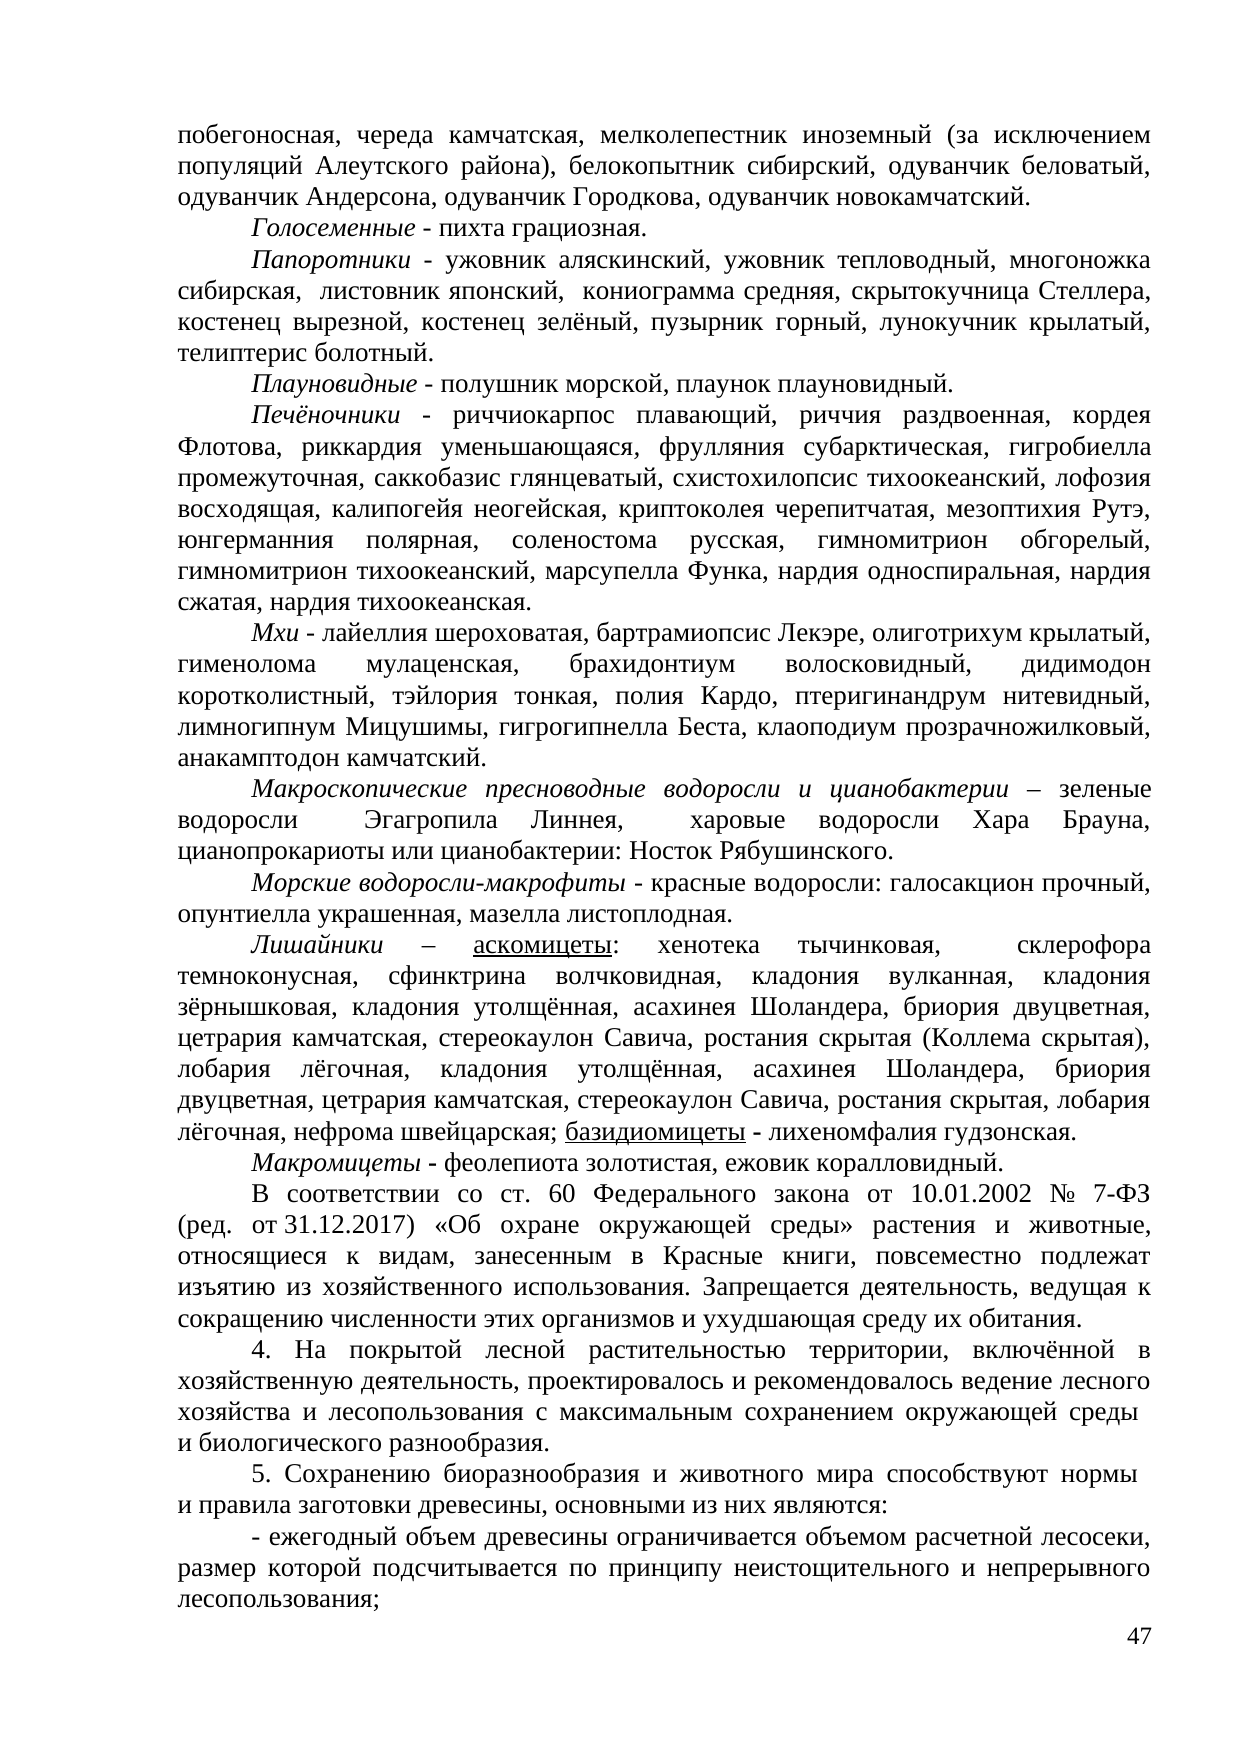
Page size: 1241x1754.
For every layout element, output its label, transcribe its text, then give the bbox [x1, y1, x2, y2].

text - ежегодный объем древесины ограничивается объемом расчетной лесосеки, размер которой подсчитывается по принципу неистощительного и непрерывного лесопользования; [177, 1520, 1152, 1613]
text Макроскопические пресноводные водоросли и цианобактерии – зеленые водоросли Эгагропила Линнея, харовые водоросли Хара Брауна, цианопрокариоты или цианобактерии: Носток Рябушинского. [177, 772, 1152, 866]
text Папоротники - ужовник аляскинский, ужовник тепловодный, многоножка сибирская, листовник японский, кониограмма средняя, скрытокучница Стеллера, костенец вырезной, костенец зелёный, пузырник горный, лунокучник крылатый, телиптерис болотный. [177, 243, 1152, 367]
text Печёночники - риччиокарпос плавающий, риччия раздвоенная, кордея Флотова, риккардия уменьшающаяся, фрулляния субарктическая, гигробиелла промежуточная, саккобазис глянцеватый, схистохилопсис тихоокеанский, лофозия восходящая, калипогейя неогейская, криптоколея черепитчатая, мезоптихия Рутэ, юнгерманния полярная, соленостома русская, гимномитрион обгорелый, гимномитрион тихоокеанский, марсупелла Функа, нардия односпиральная, нардия сжатая, нардия тихоокеанская. [177, 398, 1152, 616]
text Плауновидные - полушник морской, плаунок плауновидный. [177, 367, 1152, 398]
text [177, 118, 1152, 212]
text Морские водоросли-макрофиты - красные водоросли: галосакцион прочный, опунтиелла украшенная, мазелла листоплодная. [177, 866, 1152, 928]
text Макромицеты - феолепиота золотистая, ежовик коралловидный. [177, 1146, 1152, 1177]
text В соответствии со ст. 60 Федерального закона от 10.01.2002 № 7-ФЗ (ред. от 31.12.2017) «Об охране окружающей среды» растения и животные, относящиеся к видам, занесенным в Красные книги, повсеместно подлежат изъятию из хозяйственного использования. Запрещается деятельность, ведущая к сокращению численности этих организмов и ухудшающая среду их обитания. [177, 1177, 1152, 1333]
text 5. Сохранению биоразнообразия и животного мира способствуют нормы и правила заготовки древесины, основными из них являются: [177, 1457, 1152, 1520]
text Голосеменные - пихта грациозная. [177, 212, 1152, 243]
text Мхи - лайеллия шероховатая, бартрамиопсис Лекэре, олиготрихум крылатый, гименолома мулаценская, брахидонтиум волосковидный, дидимодон коротколистный, тэйлория тонкая, полия Кардо, птеригинандрум нитевидный, лимногипнум Мицушимы, гигрогипнелла Беста, клаоподиум прозрачножилковый, анакамптодон камчатский. [177, 616, 1152, 772]
text Лишайники – аскомицеты: хенотека тычинковая, склерофора темноконусная, сфинктрина волчковидная, кладония вулканная, кладония зёрнышковая, кладония утолщённая, асахинея Шоландера, бриория двуцветная, цетрария камчатская, стереокаулон Савича, ростания скрытая (Коллема скрытая), лобария лёгочная, кладония утолщённая, асахинея Шоландера, бриория двуцветная, цетрария камчатская, стереокаулон Савича, ростания скрытая, лобария лёгочная, нефрома швейцарская; базидиомицеты - лихеномфалия гудзонская. [177, 928, 1152, 1146]
text 4. На покрытой лесной растительностью территории, включённой в хозяйственную деятельность, проектировалось и рекомендовалось ведение лесного хозяйства и лесопользования с максимальным сохранением окружающей среды и биологического разнообразия. [177, 1333, 1152, 1457]
